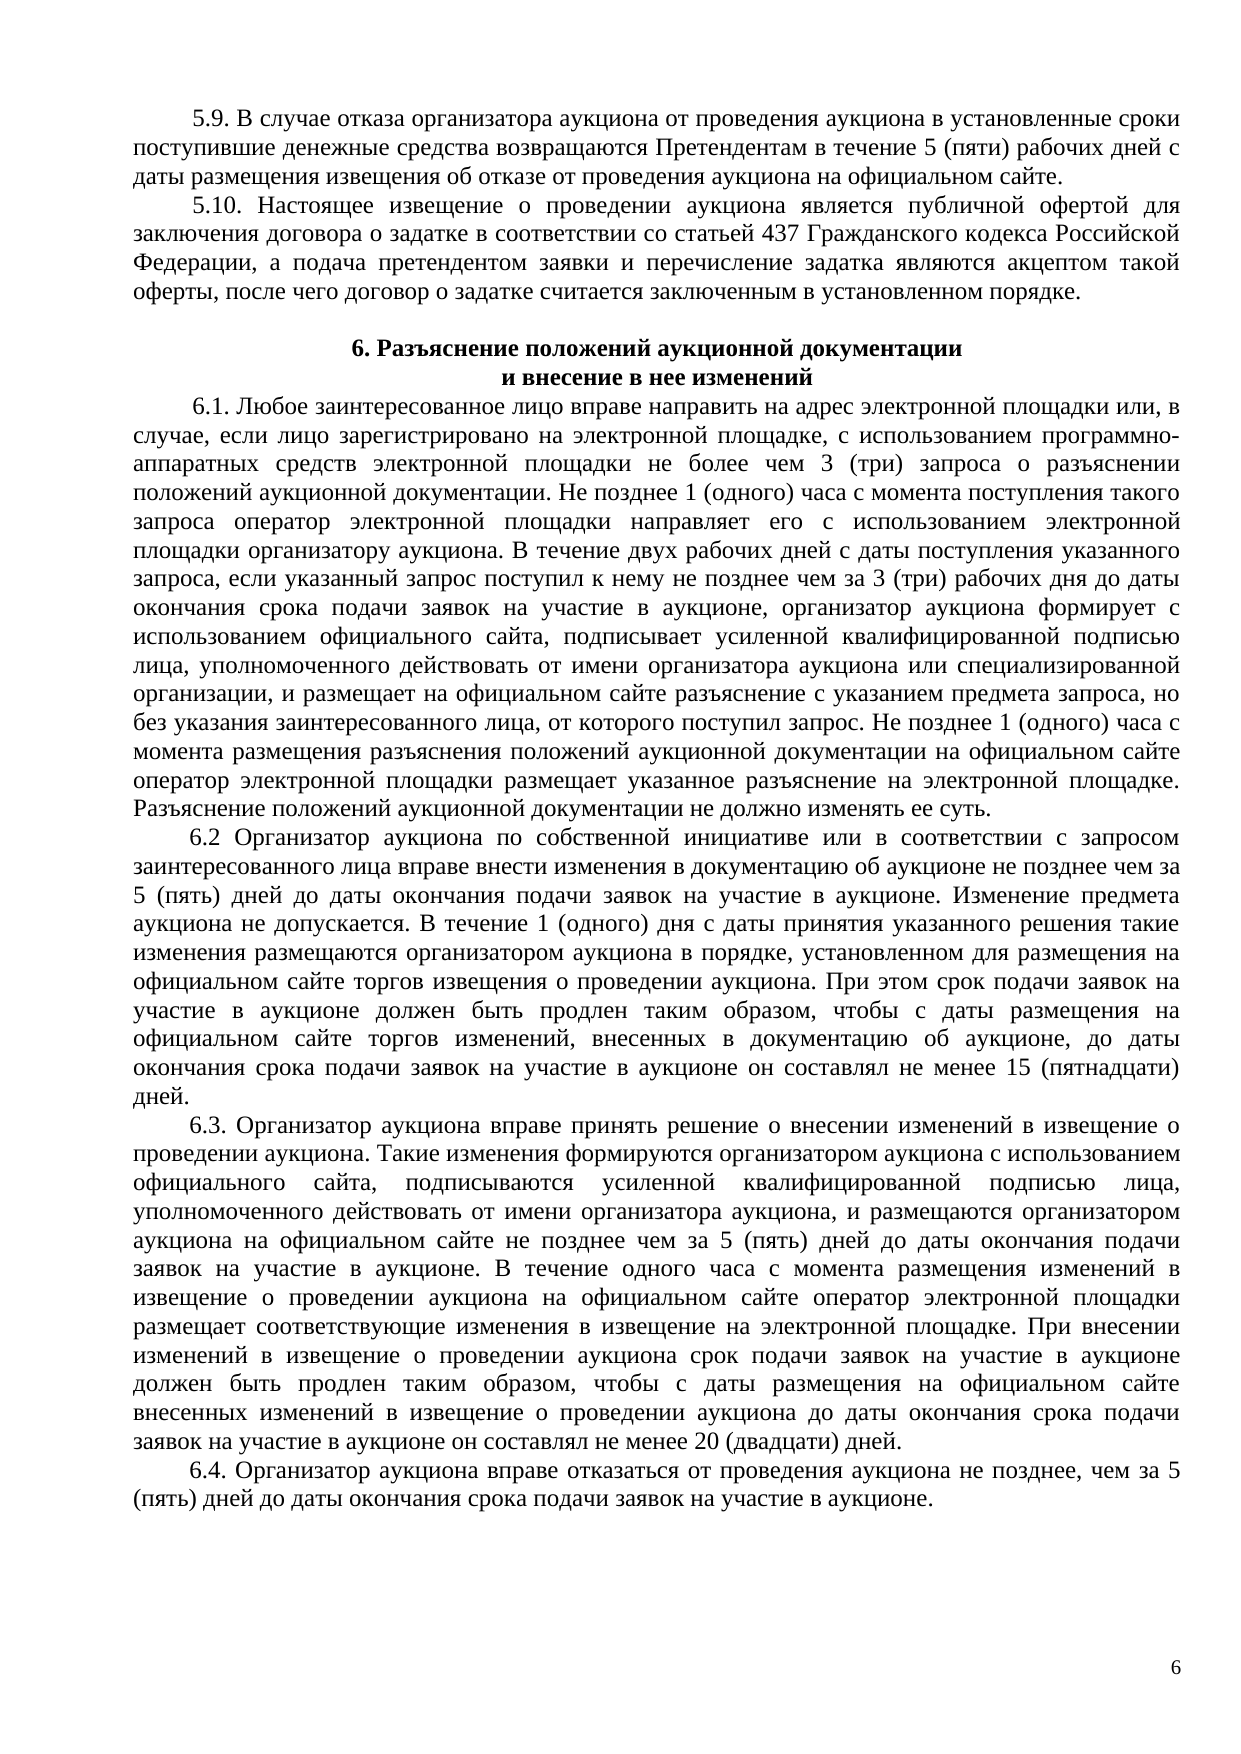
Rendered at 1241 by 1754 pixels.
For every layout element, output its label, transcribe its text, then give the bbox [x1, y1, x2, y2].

text 6.2 Организатор аукциона по собственной инициативе или в соответствии с запросом заинтересованного лица вправе внести изменения в документацию об аукционе не позднее чем за 5 (пять) дней до даты окончания подачи заявок на участие в аукционе. Изменение предмета аукциона не допускается. В течение 1 (одного) дня с даты принятия указанного решения такие изменения размещаются организатором аукциона в порядке, установленном для размещения на официальном сайте торгов извещения о проведении аукциона. При этом срок подачи заявок на участие в аукционе должен быть продлен таким образом, чтобы с даты размещения на официальном сайте торгов изменений, внесенных в документацию об аукционе, до даты окончания срока подачи заявок на участие в аукционе он составлял не менее 15 (пятнадцати) дней. [133, 822, 1181, 1110]
text 6. Разъяснение положений аукционной документации [133, 333, 1181, 362]
text 6.3. Организатор аукциона вправе принять решение о внесении изменений в извещение о проведении аукциона. Такие изменения формируются организатором аукциона с использованием официального сайта, подписываются усиленной квалифицированной подписью лица, уполномоченного действовать от имени организатора аукциона, и размещаются организатором аукциона на официальном сайте не позднее чем за 5 (пять) дней до даты окончания подачи заявок на участие в аукционе. В течение одного часа с момента размещения изменений в извещение о проведении аукциона на официальном сайте оператор электронной площадки размещает соответствующие изменения в извещение на электронной площадке. При внесении изменений в извещение о проведении аукциона срок подачи заявок на участие в аукционе должен быть продлен таким образом, чтобы с даты размещения на официальном сайте внесенных изменений в извещение о проведении аукциона до даты окончания срока подачи заявок на участие в аукционе он составлял не менее 20 (двадцати) дней. [133, 1110, 1181, 1455]
text 5.10. Настоящее извещение о проведении аукциона является публичной офертой для заключения договора о задатке в соответствии со статьей 437 Гражданского кодекса Российской Федерации, а подача претендентом заявки и перечисление задатка являются акцептом такой оферты, после чего договор о задатке считается заключенным в установленном порядке. [133, 190, 1181, 305]
text 5.9. В случае отказа организатора аукциона от проведения аукциона в установленные сроки поступившие денежные средства возвращаются Претендентам в течение 5 (пяти) рабочих дней с даты размещения извещения об отказе от проведения аукциона на официальном сайте. [133, 103, 1181, 190]
text и внесение в нее изменений [133, 362, 1181, 391]
text 6.1. Любое заинтересованное лицо вправе направить на адрес электронной площадки или, в случае, если лицо зарегистрировано на электронной площадке, с использованием программно-аппаратных средств электронной площадки не более чем 3 (три) запроса о разъяснении положений аукционной документации. Не позднее 1 (одного) часа с момента поступления такого запроса оператор электронной площадки направляет его с использованием электронной площадки организатору аукциона. В течение двух рабочих дней с даты поступления указанного запроса, если указанный запрос поступил к нему не позднее чем за 3 (три) рабочих дня до даты окончания срока подачи заявок на участие в аукционе, организатор аукциона формирует с использованием официального сайта, подписывает усиленной квалифицированной подписью лица, уполномоченного действовать от имени организатора аукциона или специализированной организации, и размещает на официальном сайте разъяснение с указанием предмета запроса, но без указания заинтересованного лица, от которого поступил запрос. Не позднее 1 (одного) часа с момента размещения разъяснения положений аукционной документации на официальном сайте оператор электронной площадки размещает указанное разъяснение на электронной площадке. Разъяснение положений аукционной документации не должно изменять ее суть. [133, 391, 1181, 822]
text 6.4. Организатор аукциона вправе отказаться от проведения аукциона не позднее, чем за 5 (пять) дней до даты окончания срока подачи заявок на участие в аукционе. [133, 1455, 1181, 1512]
